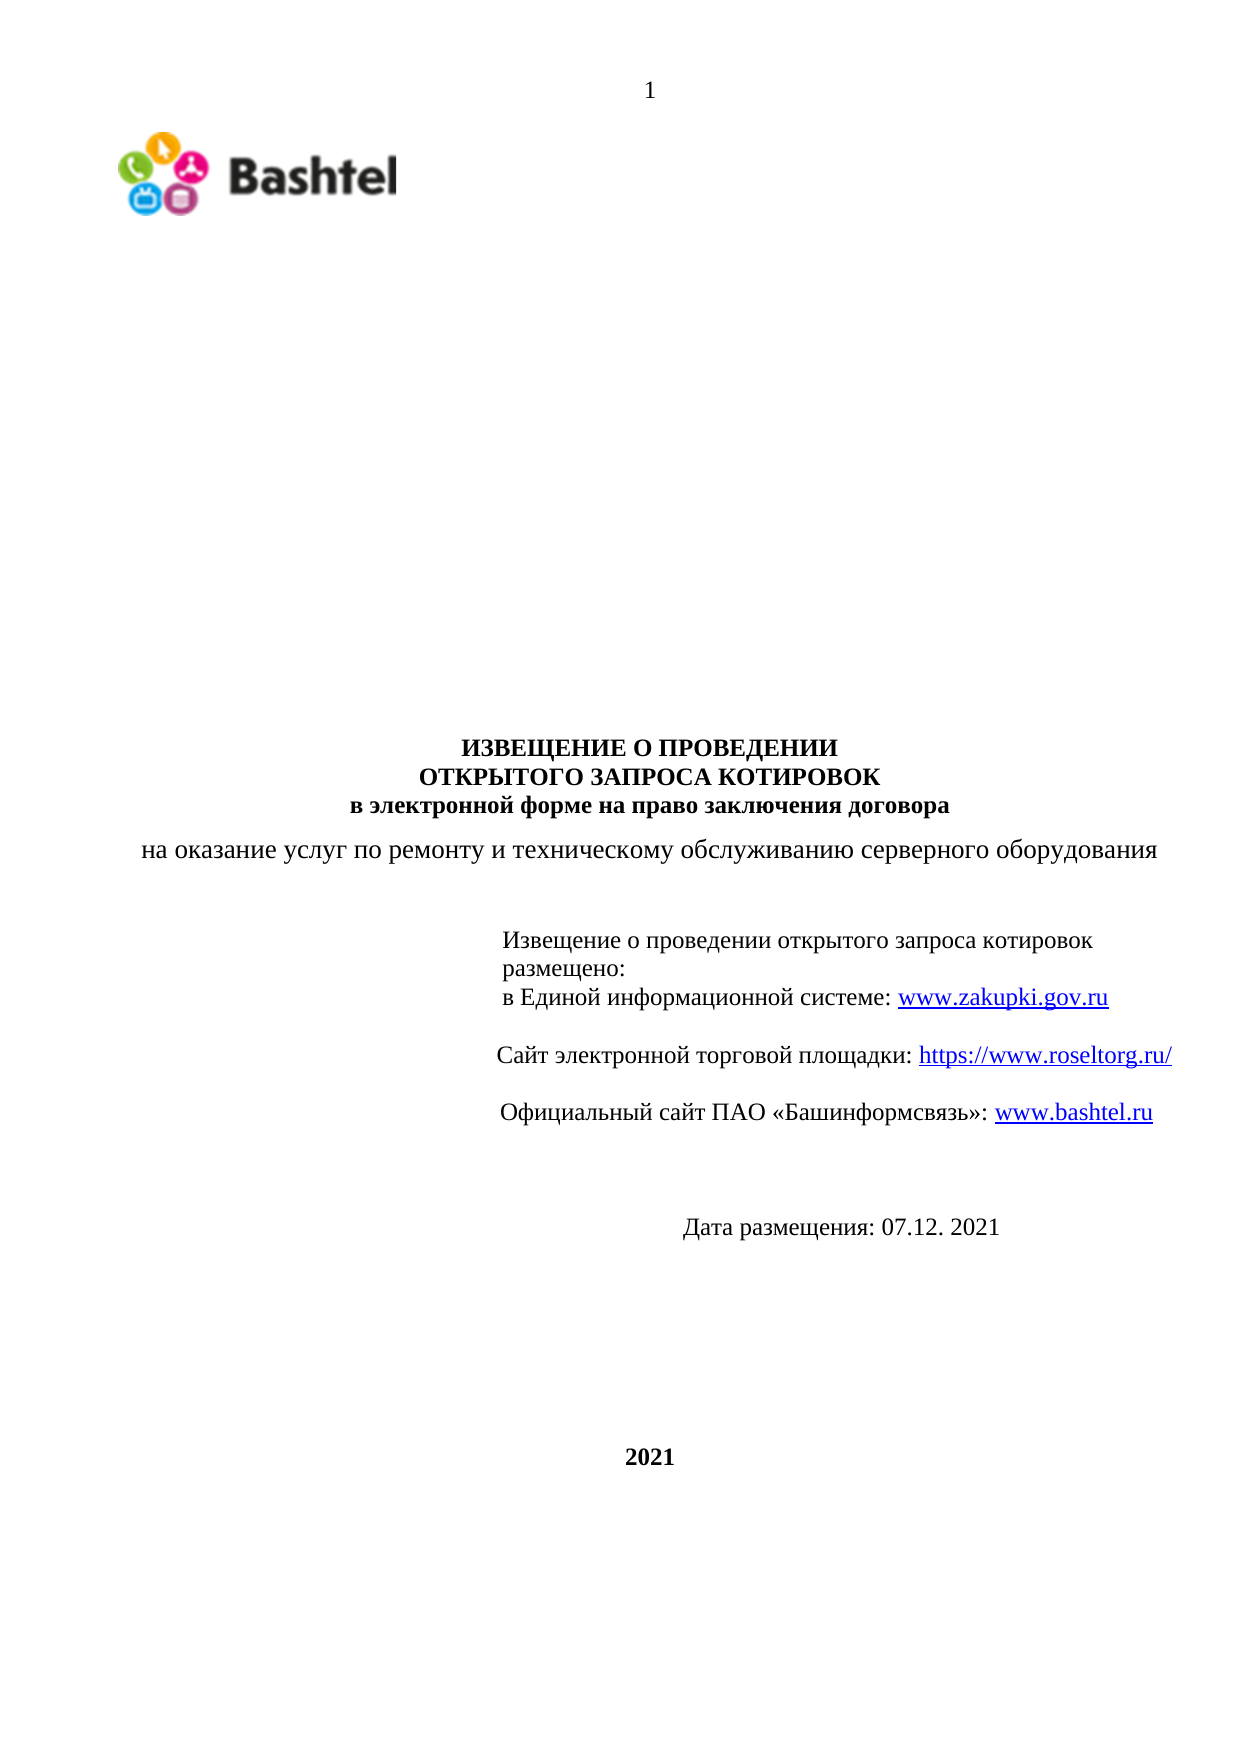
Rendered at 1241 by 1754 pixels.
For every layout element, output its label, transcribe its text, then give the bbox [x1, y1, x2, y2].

text в Единой информационной системе: www.zakupki.gov.ru [502, 982, 1181, 1011]
text на оказание услуг по ремонту и техническому обслуживанию серверного оборудования [118, 834, 1181, 865]
text Официальный сайт ПАО «Башинформсвязь»: www.bashtel.ru [487, 1097, 1181, 1126]
text 2021 [118, 1442, 1181, 1471]
text в электронной форме на право заключения договора [118, 791, 1181, 819]
text ИЗВЕЩЕНИЕ О ПРОВЕДЕНИИ [118, 733, 1181, 762]
text Сайт электронной торговой площадки: https://www.roseltorg.ru/ [490, 1040, 1181, 1068]
text ОТКРЫТОГО ЗАПРОСА КОТИРОВОК [118, 762, 1181, 791]
picture [118, 132, 397, 216]
text Извещение о проведении открытого запроса котировок размещено: [502, 925, 1181, 982]
text Дата размещения: 07.12. 2021 [502, 1212, 1181, 1241]
